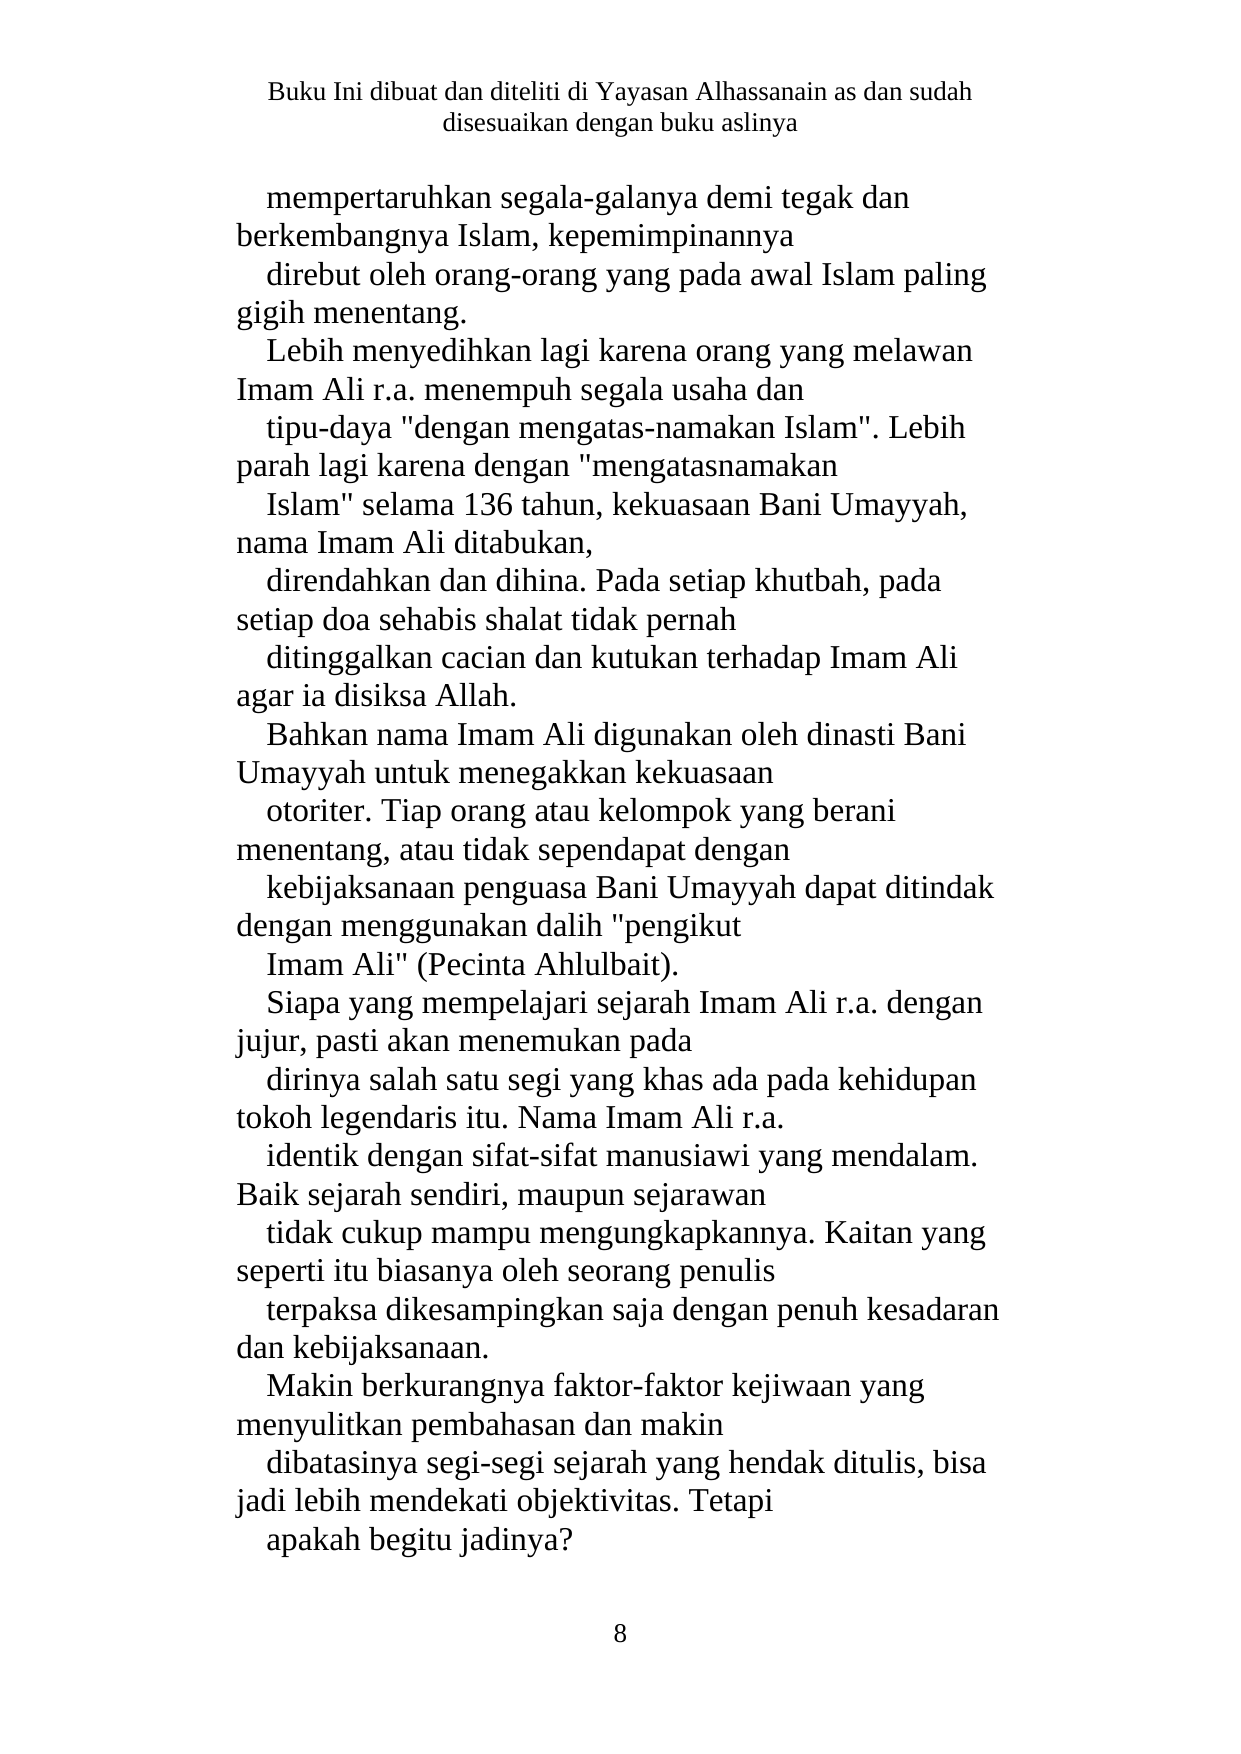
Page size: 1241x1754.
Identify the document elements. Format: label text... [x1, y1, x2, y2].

text tipu-daya "dengan mengatas-namakan Islam". Lebih parah lagi karena dengan "mengatasnamakan [236, 407, 1004, 484]
text kebijaksanaan penguasa Bani Umayyah dapat ditindak dengan menggunakan dalih "pengikut [236, 867, 1004, 944]
text apakah begitu jadinya? [236, 1519, 1004, 1557]
text Imam Ali" (Pecinta Ahlulbait). [236, 944, 1004, 982]
text direbut oleh orang-orang yang pada awal Islam paling gigih menentang. [236, 254, 1004, 331]
text Lebih menyedihkan lagi karena orang yang melawan Imam Ali r.a. menempuh segala usaha dan [236, 331, 1004, 407]
text Siapa yang mempelajari sejarah Imam Ali r.a. dengan jujur, pasti akan menemukan pada [236, 982, 1004, 1059]
text terpaksa dikesampingkan saja dengan penuh kesadaran dan kebijaksanaan. [236, 1289, 1004, 1366]
text identik dengan sifat-sifat manusiawi yang mendalam. Baik sejarah sendiri, maupun sejarawan [236, 1136, 1004, 1212]
text otoriter. Tiap orang atau kelompok yang berani menentang, atau tidak sependapat dengan [236, 791, 1004, 867]
text tidak cukup mampu mengungkapkannya. Kaitan yang seperti itu biasanya oleh seorang penulis [236, 1212, 1004, 1289]
text mempertaruhkan segala-galanya demi tegak dan berkembangnya Islam, kepemimpinannya [236, 177, 1004, 254]
text Makin berkurangnya faktor-faktor kejiwaan yang menyulitkan pembahasan dan makin [236, 1366, 1004, 1442]
text dibatasinya segi-segi sejarah yang hendak ditulis, bisa jadi lebih mendekati objektivitas. Tetapi [236, 1442, 1004, 1519]
text dirinya salah satu segi yang khas ada pada kehidupan tokoh legendaris itu. Nama Imam Ali r.a. [236, 1059, 1004, 1136]
text Bahkan nama Imam Ali digunakan oleh dinasti Bani Umayyah untuk menegakkan kekuasaan [236, 714, 1004, 791]
text direndahkan dan dihina. Pada setiap khutbah, pada setiap doa sehabis shalat tidak pernah [236, 561, 1004, 637]
text ditinggalkan cacian dan kutukan terhadap Imam Ali agar ia disiksa Allah. [236, 637, 1004, 714]
text Islam" selama 136 tahun, kekuasaan Bani Umayyah, nama Imam Ali ditabukan, [236, 484, 1004, 561]
